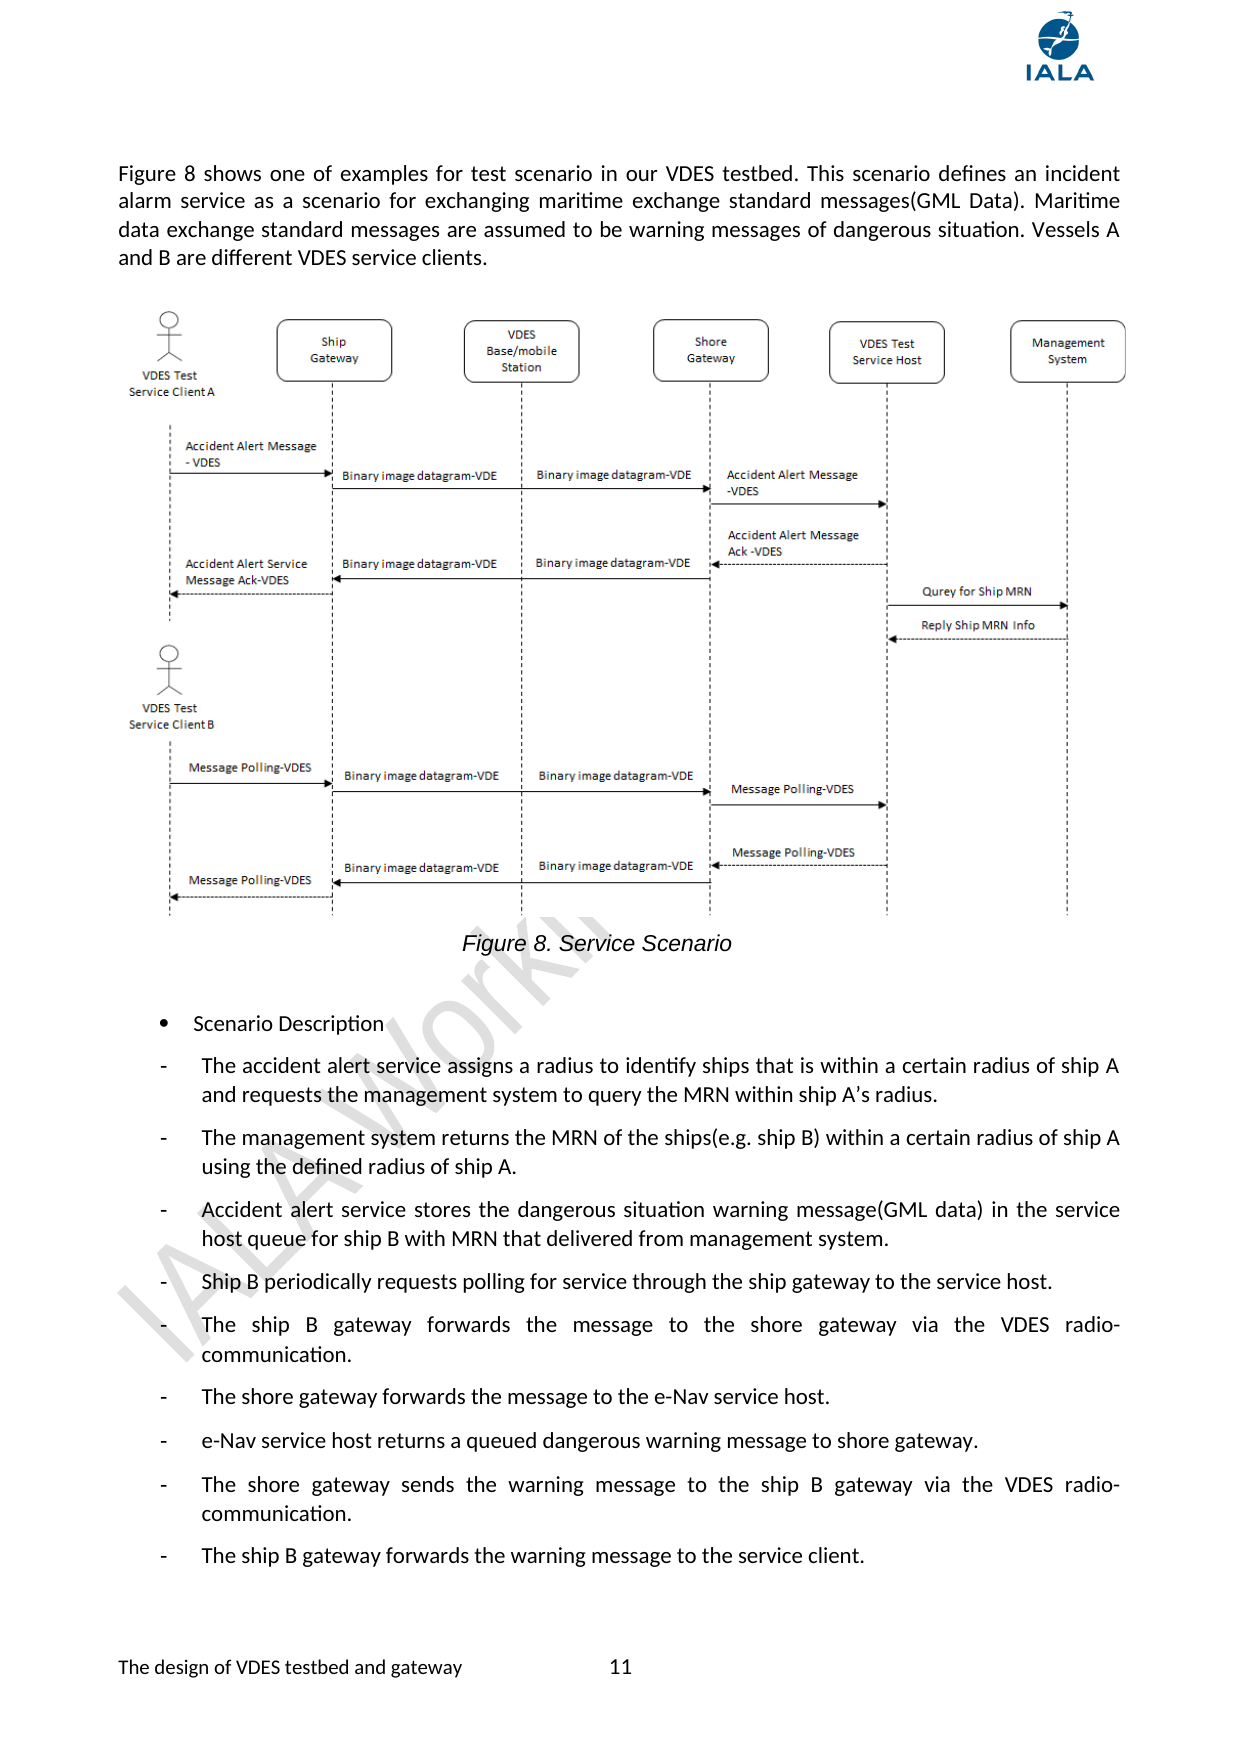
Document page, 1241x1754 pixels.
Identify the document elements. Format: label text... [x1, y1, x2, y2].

list The shore gateway sends the warning message to the ship B gateway via the VDES radio-communication. [160, 1468, 1122, 1527]
text Figure 8. Service Scenario [74, 929, 1122, 956]
list The shore gateway forwards the message to the e-Nav service host. [160, 1380, 1122, 1411]
list The ship B gateway forwards the warning message to the service client. [160, 1539, 1122, 1571]
text Figure 8 shows one of examples for test scenario in our VDES testbed. This scenario defines an incident alarm service as a scenario for exchanging maritime exchange standard messages(GML Data). Maritime data exchange standard messages are assumed to be warning messages of dangerous situation. Vessels A and B are different VDES service clients. [118, 159, 1122, 271]
list Ship B periodically requests polling for service through the ship gateway to the service host. [160, 1265, 1122, 1296]
list Accident alert service stores the dangerous situation warning message(GML data) in the service host queue for ship B with MRN that delivered from management system. [160, 1193, 1122, 1252]
list The management system returns the MRN of the ships(e.g. ship B) within a certain radius of ship A using the defined radius of ship A. [160, 1121, 1122, 1180]
list The accident alert service assigns a radius to identify ships that is within a certain radius of ship A and requests the management system to query the MRN within ship A’s radius. [160, 1049, 1122, 1109]
list The ship B gateway forwards the message to the shore gateway via the VDES radio-communication. [160, 1308, 1122, 1368]
list e-Nav service host returns a queued dangerous warning message to shore gateway. [160, 1424, 1122, 1455]
picture [1011, 3, 1106, 96]
list Scenario Description [160, 1009, 1122, 1037]
picture [118, 311, 1126, 917]
